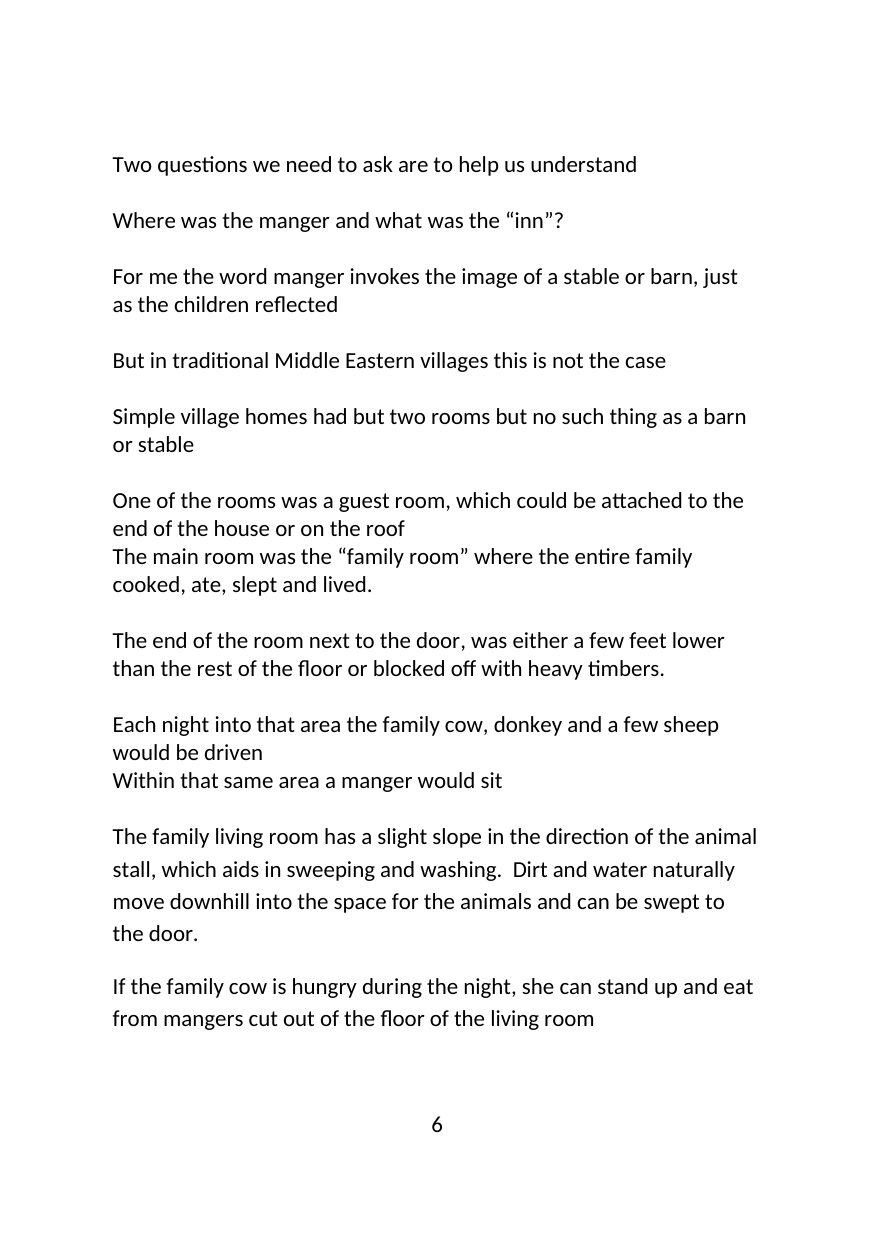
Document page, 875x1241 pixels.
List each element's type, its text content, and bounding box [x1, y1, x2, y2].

text Within that same area a manger would sit [112, 766, 762, 794]
text One of the rooms was a guest room, which could be attached to the end of the house or on the roof [112, 486, 762, 542]
text Each night into that area the family cow, donkey and a few sheep would be driven [112, 710, 762, 766]
text But in traditional Middle Eastern villages this is not the case [112, 346, 762, 374]
text The end of the room next to the door, was either a few feet lower than the rest of the floor or blocked off with heavy timbers. [112, 626, 762, 682]
text Simple village homes had but two rooms but no such thing as a barn or stable [112, 402, 762, 458]
text Where was the manger and what was the “inn”? [112, 206, 762, 234]
text For me the word manger invokes the image of a stable or barn, just as the children reflected [112, 262, 762, 318]
text The main room was the “family room” where the entire family cooked, ate, slept and lived. [112, 542, 762, 598]
text If the family cow is hungry during the night, she can stand up and eat from mangers cut out of the floor of the living room [112, 972, 762, 1032]
text The family living room has a slight slope in the direction of the animal stall, which aids in sweeping and washing. Dirt and water naturally move downhill into the space for the animals and can be swept to the door. [112, 822, 762, 947]
text Two questions we need to ask are to help us understand [112, 150, 762, 178]
